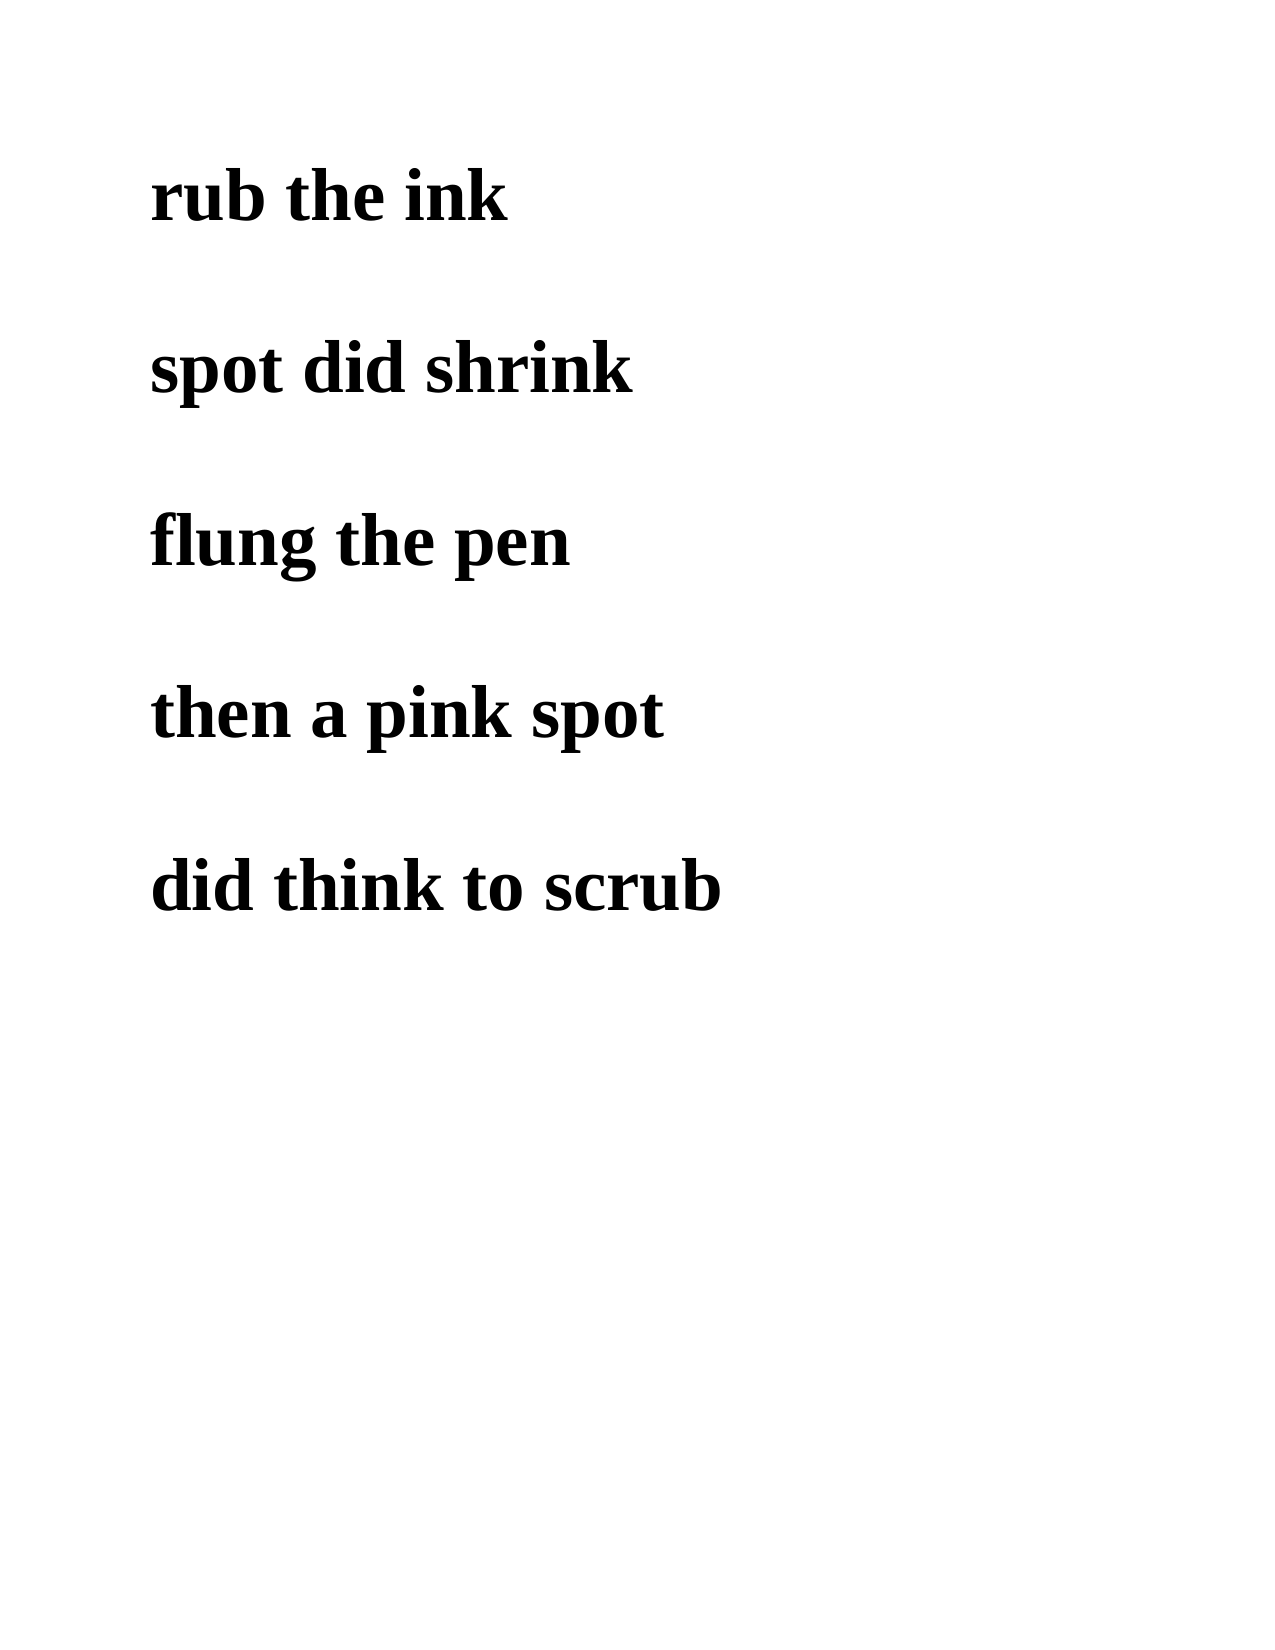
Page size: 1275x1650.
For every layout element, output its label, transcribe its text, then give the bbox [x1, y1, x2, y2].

text spot did shrink [150, 322, 1125, 409]
text did think to scrub [150, 840, 1125, 926]
text rub the ink [150, 150, 1125, 236]
text then a pink spot [150, 667, 1125, 754]
text flung the pen [150, 495, 1125, 581]
